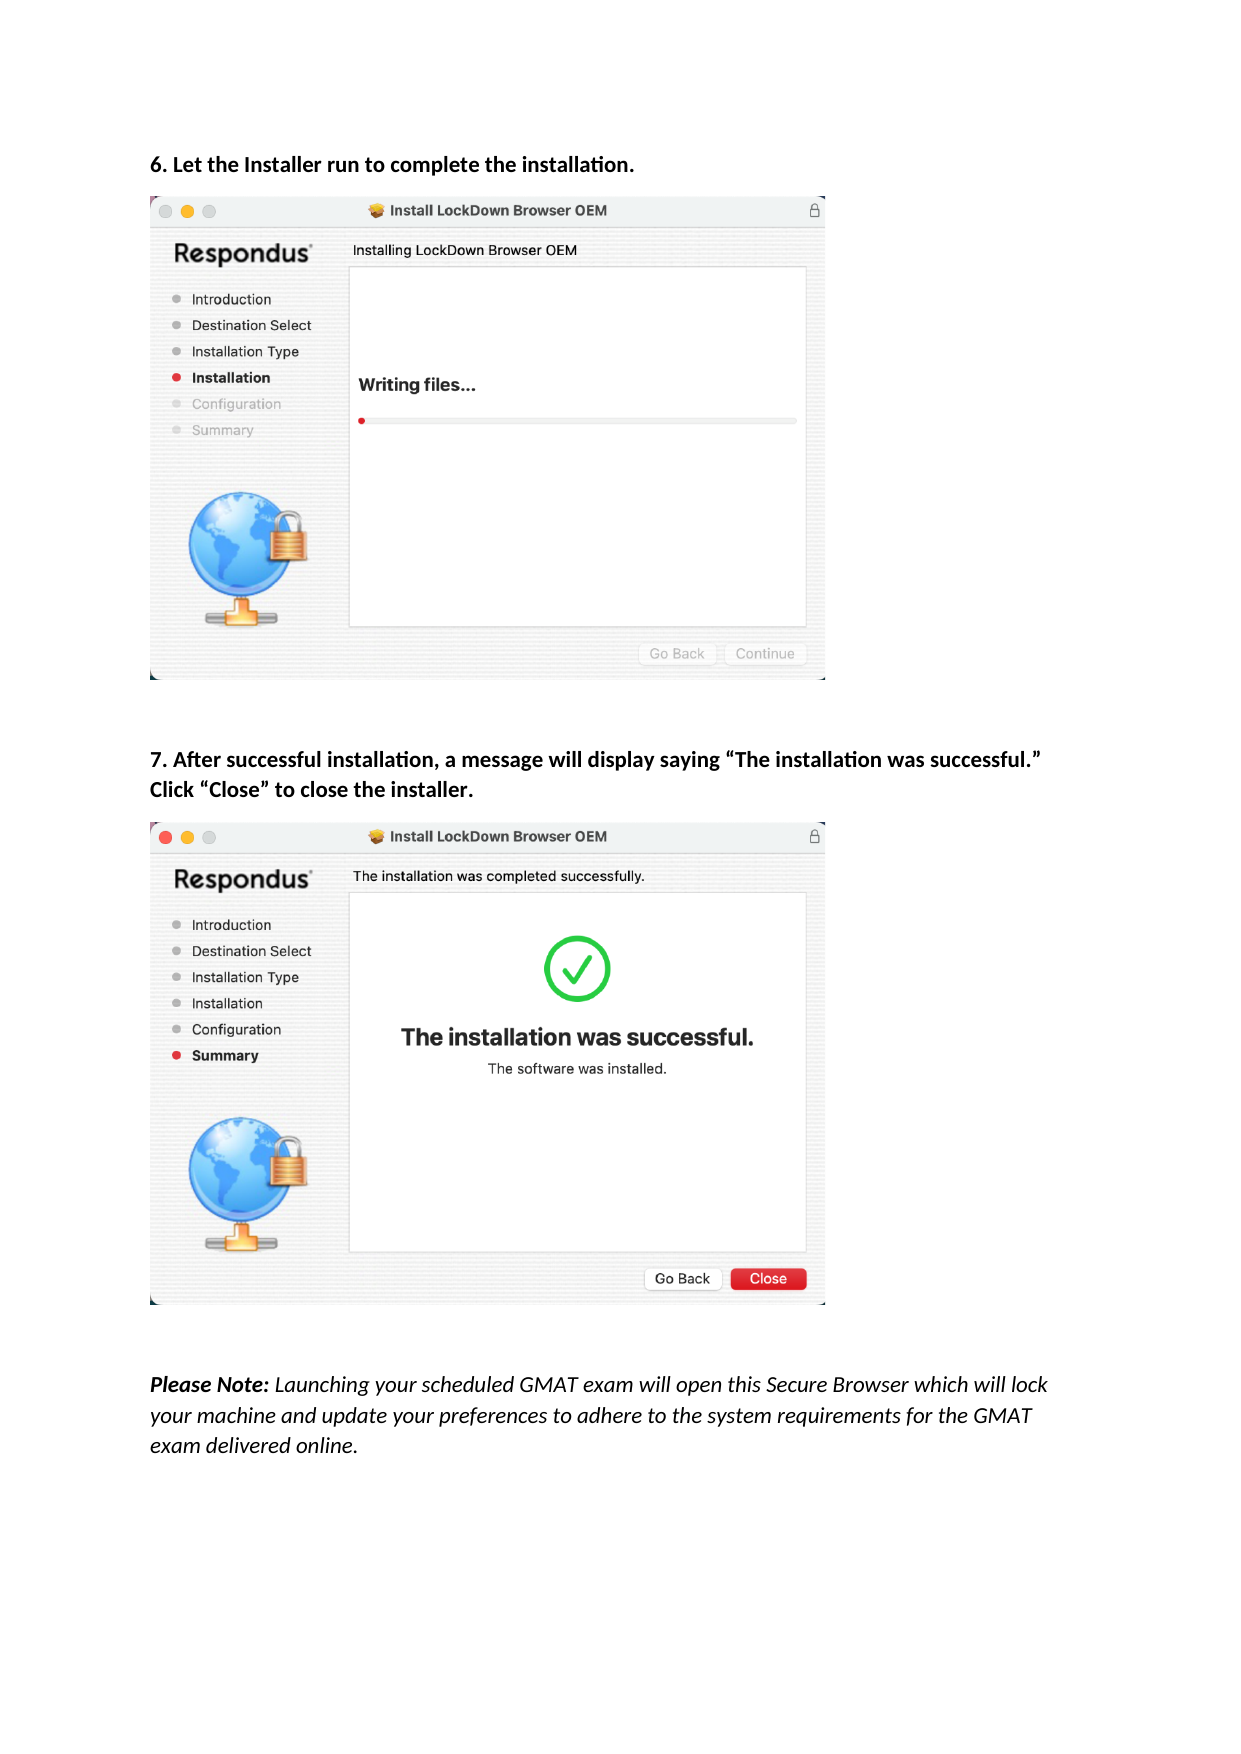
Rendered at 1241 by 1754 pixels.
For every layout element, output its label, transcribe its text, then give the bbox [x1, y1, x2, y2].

picture [150, 822, 826, 1305]
picture [150, 196, 826, 680]
text 7. After successful installation, a message will display saying “The installation was successful.” Click “Close” to close the installer. [150, 745, 1090, 803]
text Please Note: Launching your scheduled GMAT exam will open this Secure Browser which will lock your machine and update your preferences to adhere to the system requirements for the GMAT exam delivered online. [150, 1371, 1090, 1459]
text 6. Let the Installer run to complete the installation. [150, 150, 1090, 178]
